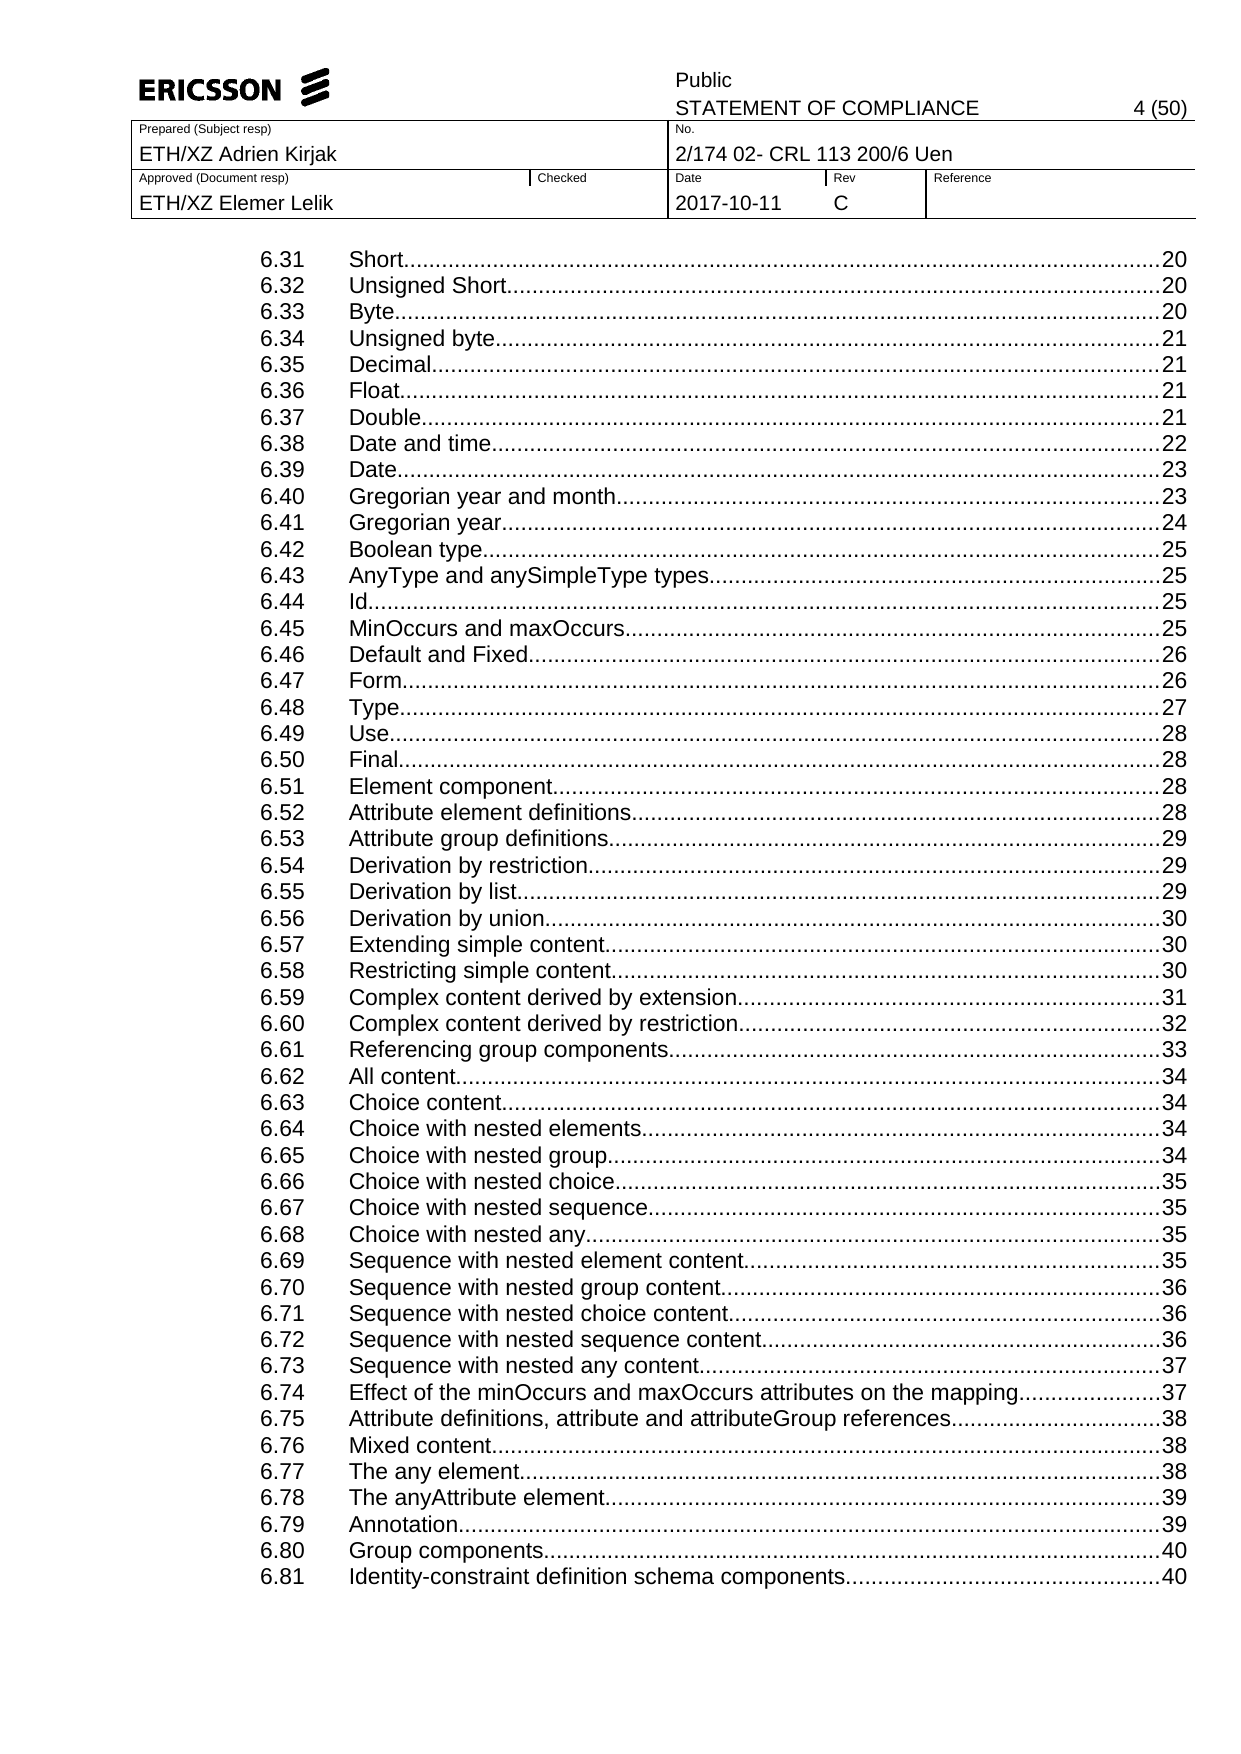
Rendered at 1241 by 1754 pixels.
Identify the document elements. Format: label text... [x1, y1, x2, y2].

text 6.36 Float 21 [260, 377, 1181, 404]
text 6.72 Sequence with nested sequence content 36 [260, 1326, 1181, 1352]
text 6.58 Restricting simple content 30 [260, 957, 1181, 983]
text 6.74 Effect of the minOccurs and maxOccurs attributes on the mapping 37 [260, 1379, 1181, 1405]
text 6.69 Sequence with nested element content 35 [260, 1247, 1181, 1273]
text 6.75 Attribute definitions, attribute and attributeGroup references 38 [260, 1405, 1181, 1432]
text 6.41 Gregorian year 24 [260, 509, 1181, 536]
text 6.54 Derivation by restriction 29 [260, 852, 1181, 878]
text 6.45 MinOccurs and maxOccurs 25 [260, 614, 1181, 641]
text 6.43 AnyType and anySimpleType types 25 [260, 562, 1181, 588]
text 6.34 Unsigned byte 21 [260, 325, 1181, 351]
text 6.50 Final 28 [260, 746, 1181, 773]
text 6.55 Derivation by list 29 [260, 878, 1181, 904]
text 6.79 Annotation 39 [260, 1511, 1181, 1537]
text 6.48 Type 27 [260, 694, 1181, 720]
text 6.35 Decimal 21 [260, 351, 1181, 377]
picture [138, 67, 330, 107]
text 6.33 Byte 20 [260, 298, 1181, 325]
text 6.56 Derivation by union 30 [260, 904, 1181, 931]
text 6.51 Element component 28 [260, 773, 1181, 799]
text 6.60 Complex content derived by restriction 32 [260, 1010, 1181, 1036]
text 6.47 Form 26 [260, 667, 1181, 694]
text 6.66 Choice with nested choice 35 [260, 1168, 1181, 1194]
text 6.57 Extending simple content 30 [260, 931, 1181, 957]
text 6.61 Referencing group components 33 [260, 1036, 1181, 1063]
text 6.76 Mixed content 38 [260, 1432, 1181, 1458]
text 6.40 Gregorian year and month 23 [260, 483, 1181, 509]
text 6.62 All content 34 [260, 1063, 1181, 1089]
text 6.49 Use 28 [260, 720, 1181, 746]
text 6.59 Complex content derived by extension 31 [260, 983, 1181, 1010]
text 6.44 Id 25 [260, 588, 1181, 614]
text 6.77 The any element 38 [260, 1458, 1181, 1484]
text 6.31 Short 20 [260, 246, 1181, 272]
text 6.81 Identity-constraint definition schema components 40 [260, 1563, 1181, 1590]
text 6.68 Choice with nested any 35 [260, 1221, 1181, 1247]
text 6.53 Attribute group definitions 29 [260, 825, 1181, 852]
text 6.32 Unsigned Short 20 [260, 272, 1181, 298]
text 6.39 Date 23 [260, 456, 1181, 483]
text 6.71 Sequence with nested choice content 36 [260, 1300, 1181, 1326]
text 6.37 Double 21 [260, 404, 1181, 430]
text 6.70 Sequence with nested group content 36 [260, 1273, 1181, 1300]
text 6.46 Default and Fixed 26 [260, 641, 1181, 667]
text 6.78 The anyAttribute element 39 [260, 1484, 1181, 1511]
text 6.38 Date and time 22 [260, 430, 1181, 456]
text 6.67 Choice with nested sequence 35 [260, 1194, 1181, 1221]
text 6.65 Choice with nested group 34 [260, 1142, 1181, 1168]
text 6.42 Boolean type 25 [260, 536, 1181, 562]
text 6.63 Choice content 34 [260, 1089, 1181, 1115]
text 6.73 Sequence with nested any content 37 [260, 1352, 1181, 1379]
text 6.64 Choice with nested elements 34 [260, 1115, 1181, 1142]
text 6.52 Attribute element definitions 28 [260, 799, 1181, 825]
text 6.80 Group components 40 [260, 1537, 1181, 1563]
